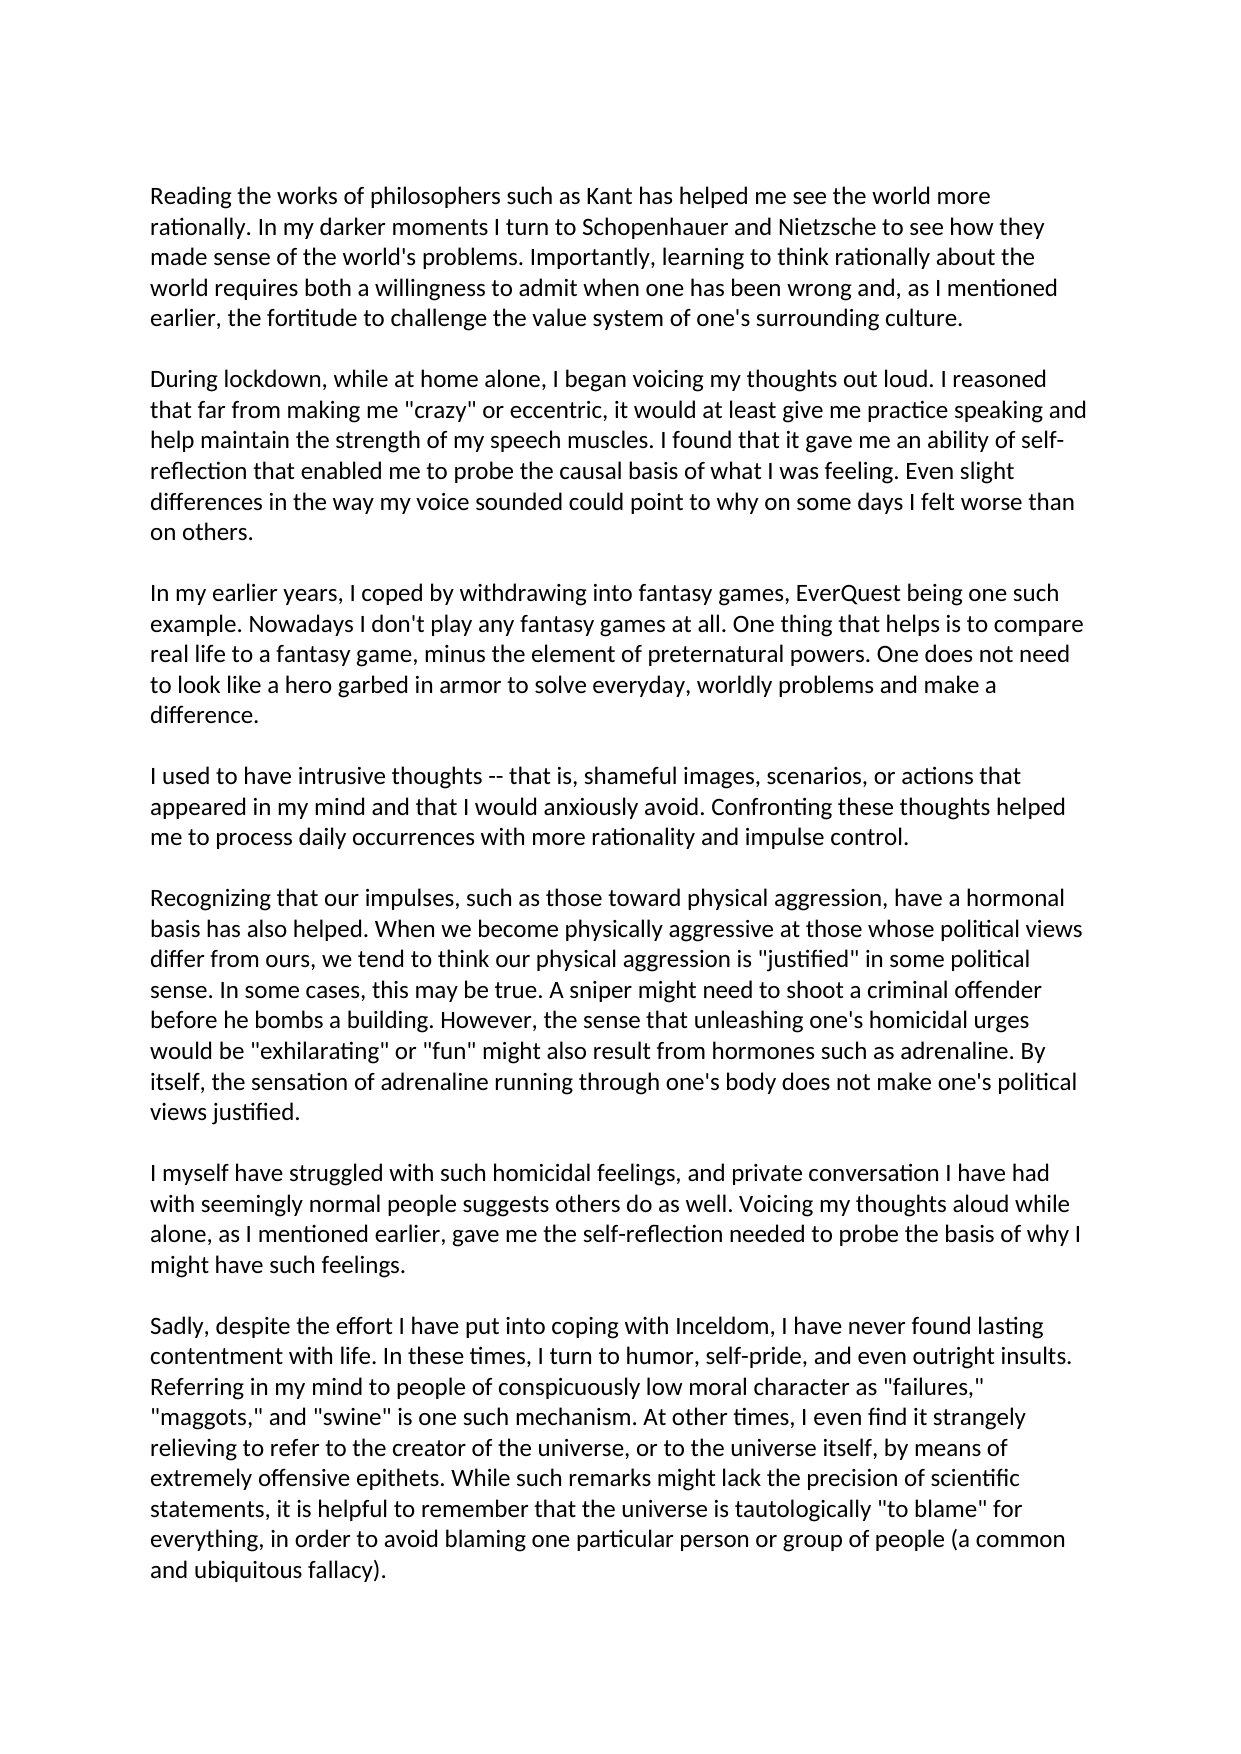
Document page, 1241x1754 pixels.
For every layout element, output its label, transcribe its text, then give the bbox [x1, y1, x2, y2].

text I used to have intrusive thoughts -- that is, shameful images, scenarios, or actions that appeared in my mind and that I would anxiously avoid. Confronting these thoughts helped me to process daily occurrences with more rationality and impulse control. [150, 760, 1090, 852]
text Recognizing that our impulses, such as those toward physical aggression, have a hormonal basis has also helped. When we become physically aggressive at those whose political views differ from ours, we tend to think our physical aggression is "justified" in some political sense. In some cases, this may be true. A sniper might need to shoot a criminal offender before he bombs a building. However, the sense that unleashing one's homicidal urges would be "exhilarating" or "fun" might also result from hormones such as adrenaline. By itself, the sensation of adrenaline running through one's body does not make one's political views justified. [150, 882, 1090, 1127]
text In my earlier years, I coped by withdrawing into fantasy games, EverQuest being one such example. Nowadays I don't play any fantasy games at all. One thing that helps is to compare real life to a fantasy game, minus the element of preternatural powers. One does not need to look like a hero garbed in armor to solve everyday, worldly problems and make a difference. [150, 577, 1090, 730]
text I myself have struggled with such homicidal feelings, and private conversation I have had with seemingly normal people suggests others do as well. Voicing my thoughts aloud while alone, as I mentioned earlier, gave me the self-reflection needed to probe the basis of why I might have such feelings. [150, 1157, 1090, 1279]
text Reading the works of philosophers such as Kant has helped me see the world more rationally. In my darker moments I turn to Schopenhauer and Nietzsche to see how they made sense of the world's problems. Importantly, learning to think rationally about the world requires both a willingness to admit when one has been wrong and, as I mentioned earlier, the fortitude to challenge the value system of one's surrounding culture. [150, 181, 1090, 333]
text During lockdown, while at home alone, I began voicing my thoughts out loud. I reasoned that far from making me "crazy" or eccentric, it would at least give me practice speaking and help maintain the strength of my speech muscles. I found that it gave me an ability of self-reflection that enabled me to probe the causal basis of what I was feeling. Even slight differences in the way my voice sounded could point to why on some days I felt worse than on others. [150, 364, 1090, 547]
text Sadly, despite the effort I have put into coping with Inceldom, I have never found lasting contentment with life. In these times, I turn to humor, self-pride, and even outright insults. Referring in my mind to people of conspicuously low moral character as "failures," "maggots," and "swine" is one such mechanism. At other times, I even find it strangely relieving to refer to the creator of the universe, or to the universe itself, by means of extremely offensive epithets. While such remarks might lack the precision of scientific statements, it is helpful to remember that the universe is tautologically "to blame" for everything, in order to avoid blaming one particular person or group of people (a common and ubiquitous fallacy). [150, 1310, 1090, 1584]
